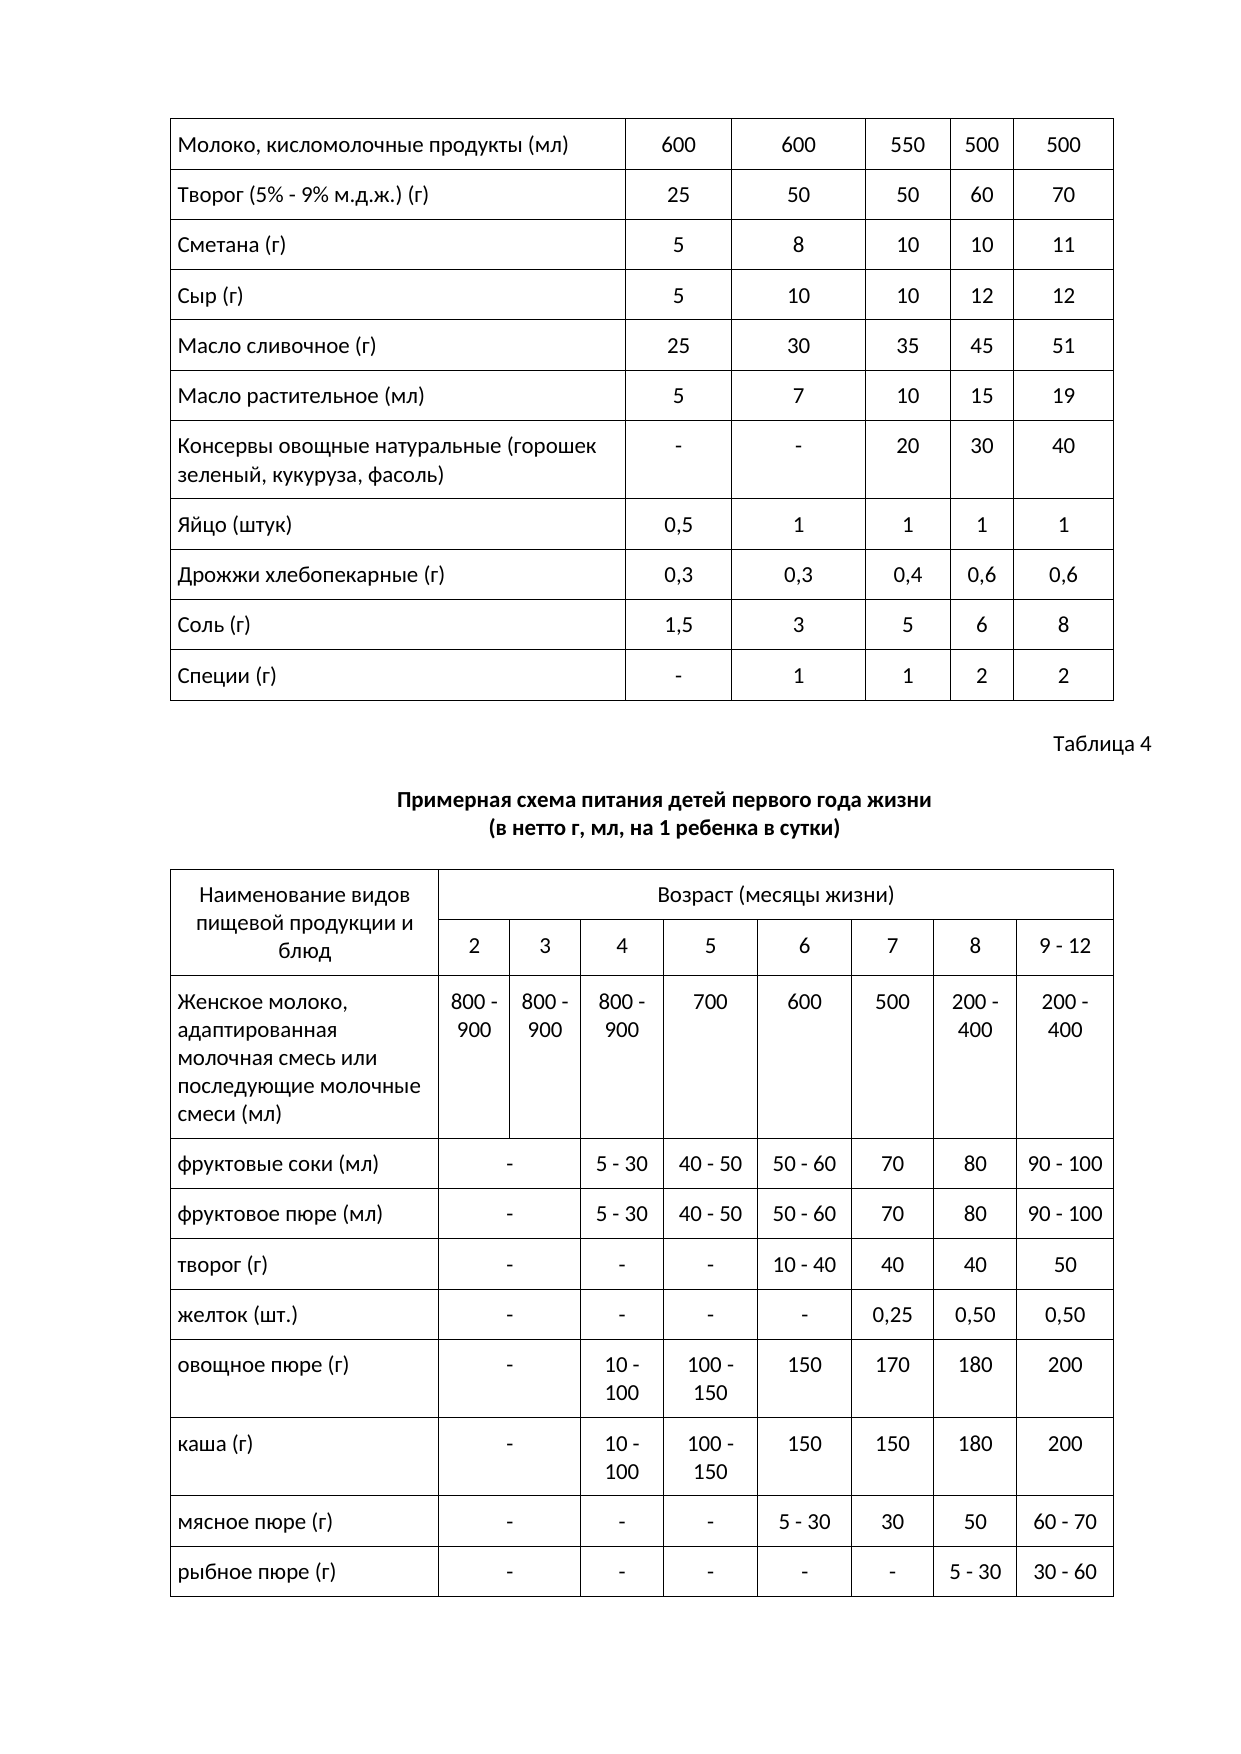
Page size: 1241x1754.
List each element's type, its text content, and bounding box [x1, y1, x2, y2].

table_cell 180 [934, 1418, 1016, 1495]
table_cell 51 [1014, 320, 1113, 370]
table_cell 200 - 400 [1017, 976, 1113, 1137]
table_cell 1 [1014, 499, 1113, 549]
table_cell 8 [1014, 600, 1113, 649]
title Примерная схема питания детей первого года жизни [177, 785, 1152, 813]
table_cell 10 [951, 220, 1013, 269]
table_cell 1 [951, 499, 1013, 549]
table_cell 40 [934, 1239, 1016, 1288]
table_cell 5 [626, 270, 731, 319]
table_cell 5 [626, 371, 731, 420]
table_cell 30 - 60 [1017, 1547, 1113, 1596]
table_cell - [664, 1547, 757, 1596]
table_cell рыбное пюре (г) [171, 1547, 438, 1596]
table_cell 90 - 100 [1017, 1189, 1113, 1238]
table_cell 70 [852, 1139, 933, 1188]
table_cell 170 [852, 1340, 933, 1417]
table_cell 50 [1017, 1239, 1113, 1288]
table_cell 0,4 [866, 550, 950, 599]
table_header Возраст (месяцы жизни) [439, 870, 1113, 919]
table_cell 8 [732, 220, 865, 269]
table_cell 600 [626, 119, 731, 168]
table_cell 50 [732, 170, 865, 219]
table_cell 1 [732, 650, 865, 699]
table_cell 800 - 900 [510, 976, 580, 1137]
table_cell 0,3 [626, 550, 731, 599]
table_cell - [439, 1547, 580, 1596]
table_cell - [439, 1418, 580, 1495]
table_cell 4 [581, 920, 663, 975]
table_cell - [626, 421, 731, 498]
table_cell Сыр (г) [171, 270, 625, 319]
table_cell 30 [852, 1496, 933, 1546]
table_cell 600 [758, 976, 851, 1137]
table_cell 45 [951, 320, 1013, 370]
table_cell 500 [951, 119, 1013, 168]
table_cell 7 [732, 371, 865, 420]
table_cell 40 [852, 1239, 933, 1288]
table_cell 10 [732, 270, 865, 319]
table_cell Творог (5% - 9% м.д.ж.) (г) [171, 170, 625, 219]
table_cell 50 [934, 1496, 1016, 1546]
table_cell 180 [934, 1340, 1016, 1417]
table_cell фруктовые соки (мл) [171, 1139, 438, 1188]
table_cell творог (г) [171, 1239, 438, 1288]
table_cell 0,3 [732, 550, 865, 599]
table_cell Соль (г) [171, 600, 625, 649]
table_cell 6 [758, 920, 851, 975]
table_cell фруктовое пюре (мл) [171, 1189, 438, 1238]
table_cell 50 [866, 170, 950, 219]
table_cell Сметана (г) [171, 220, 625, 269]
table_cell - [439, 1239, 580, 1288]
table_cell 10 - 100 [581, 1418, 663, 1495]
table_cell 10 - 100 [581, 1340, 663, 1417]
table_cell 1 [866, 650, 950, 699]
table_cell 20 [866, 421, 950, 498]
title (в нетто г, мл, на 1 ребенка в сутки) [177, 813, 1152, 841]
table_header Наименование видов пищевой продукции и блюд [171, 870, 438, 975]
table_cell 12 [1014, 270, 1113, 319]
table_cell 800 - 900 [439, 976, 509, 1137]
table_cell 8 [934, 920, 1016, 975]
table_cell - [581, 1496, 663, 1546]
table_cell 10 [866, 371, 950, 420]
table_cell 700 [664, 976, 757, 1137]
table_cell 200 [1017, 1340, 1113, 1417]
table_cell - [664, 1290, 757, 1339]
table_cell 1 [732, 499, 865, 549]
table_cell 2 [1014, 650, 1113, 699]
table_cell Молоко, кисломолочные продукты (мл) [171, 119, 625, 168]
table_cell 600 [732, 119, 865, 168]
table_cell 30 [951, 421, 1013, 498]
table_cell Дрожжи хлебопекарные (г) [171, 550, 625, 599]
table_cell 5 [626, 220, 731, 269]
table_cell 800 - 900 [581, 976, 663, 1137]
table_cell 40 - 50 [664, 1139, 757, 1188]
table_cell 6 [951, 600, 1013, 649]
table_cell овощное пюре (г) [171, 1340, 438, 1417]
table_cell 25 [626, 170, 731, 219]
table_cell 50 - 60 [758, 1139, 851, 1188]
table_cell 80 [934, 1189, 1016, 1238]
table_cell - [758, 1547, 851, 1596]
table_cell 3 [732, 600, 865, 649]
table_cell 100 - 150 [664, 1418, 757, 1495]
table_cell 150 [758, 1418, 851, 1495]
table_cell 80 [934, 1139, 1016, 1188]
table_cell 50 - 60 [758, 1189, 851, 1238]
table_cell 2 [951, 650, 1013, 699]
table_cell 0,5 [626, 499, 731, 549]
table_cell - [626, 650, 731, 699]
table_cell 12 [951, 270, 1013, 319]
table_cell 0,6 [951, 550, 1013, 599]
table_cell - [581, 1239, 663, 1288]
table_cell 500 [1014, 119, 1113, 168]
table_cell 60 [951, 170, 1013, 219]
table_cell 5 - 30 [581, 1189, 663, 1238]
table_cell - [439, 1139, 580, 1188]
table_cell - [439, 1496, 580, 1546]
table_cell Женское молоко, адаптированная молочная смесь или последующие молочные смеси (мл) [171, 976, 438, 1137]
table_cell 150 [852, 1418, 933, 1495]
table_cell мясное пюре (г) [171, 1496, 438, 1546]
table_cell 5 - 30 [758, 1496, 851, 1546]
text Таблица 4 [177, 729, 1152, 757]
table_cell 60 - 70 [1017, 1496, 1113, 1546]
table_cell 11 [1014, 220, 1113, 269]
table_cell 5 [664, 920, 757, 975]
table_cell 3 [510, 920, 580, 975]
table_cell 5 - 30 [581, 1139, 663, 1188]
table_cell - [852, 1547, 933, 1596]
table_cell 90 - 100 [1017, 1139, 1113, 1188]
table_cell 200 [1017, 1418, 1113, 1495]
table_cell 1,5 [626, 600, 731, 649]
table_cell - [439, 1189, 580, 1238]
table_cell 15 [951, 371, 1013, 420]
table_cell 5 [866, 600, 950, 649]
table_cell 1 [866, 499, 950, 549]
table_cell - [664, 1239, 757, 1288]
table_cell 200 - 400 [934, 976, 1016, 1137]
table_cell 0,6 [1014, 550, 1113, 599]
table_cell 40 - 50 [664, 1189, 757, 1238]
table_cell каша (г) [171, 1418, 438, 1495]
table_cell 500 [852, 976, 933, 1137]
table_cell 10 [866, 270, 950, 319]
table_cell - [439, 1290, 580, 1339]
table_cell 0,50 [1017, 1290, 1113, 1339]
table_cell желток (шт.) [171, 1290, 438, 1339]
table_cell 19 [1014, 371, 1113, 420]
table_cell Масло сливочное (г) [171, 320, 625, 370]
table_cell 100 - 150 [664, 1340, 757, 1417]
table_cell 0,50 [934, 1290, 1016, 1339]
table_cell 30 [732, 320, 865, 370]
table_cell Яйцо (штук) [171, 499, 625, 549]
table_cell 5 - 30 [934, 1547, 1016, 1596]
table_cell Масло растительное (мл) [171, 371, 625, 420]
table_cell 150 [758, 1340, 851, 1417]
table_cell - [581, 1290, 663, 1339]
table_cell - [664, 1496, 757, 1546]
table_cell 10 [866, 220, 950, 269]
table_cell 9 - 12 [1017, 920, 1113, 975]
table_cell 35 [866, 320, 950, 370]
table_cell 70 [1014, 170, 1113, 219]
table_cell 70 [852, 1189, 933, 1238]
table_cell 40 [1014, 421, 1113, 498]
table_cell 550 [866, 119, 950, 168]
table_cell 10 - 40 [758, 1239, 851, 1288]
table_cell - [732, 421, 865, 498]
table_cell 25 [626, 320, 731, 370]
table_cell - [758, 1290, 851, 1339]
table_cell - [581, 1547, 663, 1596]
table_cell 7 [852, 920, 933, 975]
table_cell 2 [439, 920, 509, 975]
table_cell Консервы овощные натуральные (горошек зеленый, кукуруза, фасоль) [171, 421, 625, 498]
table_cell - [439, 1340, 580, 1417]
table_cell 0,25 [852, 1290, 933, 1339]
table_cell Специи (г) [171, 650, 625, 699]
